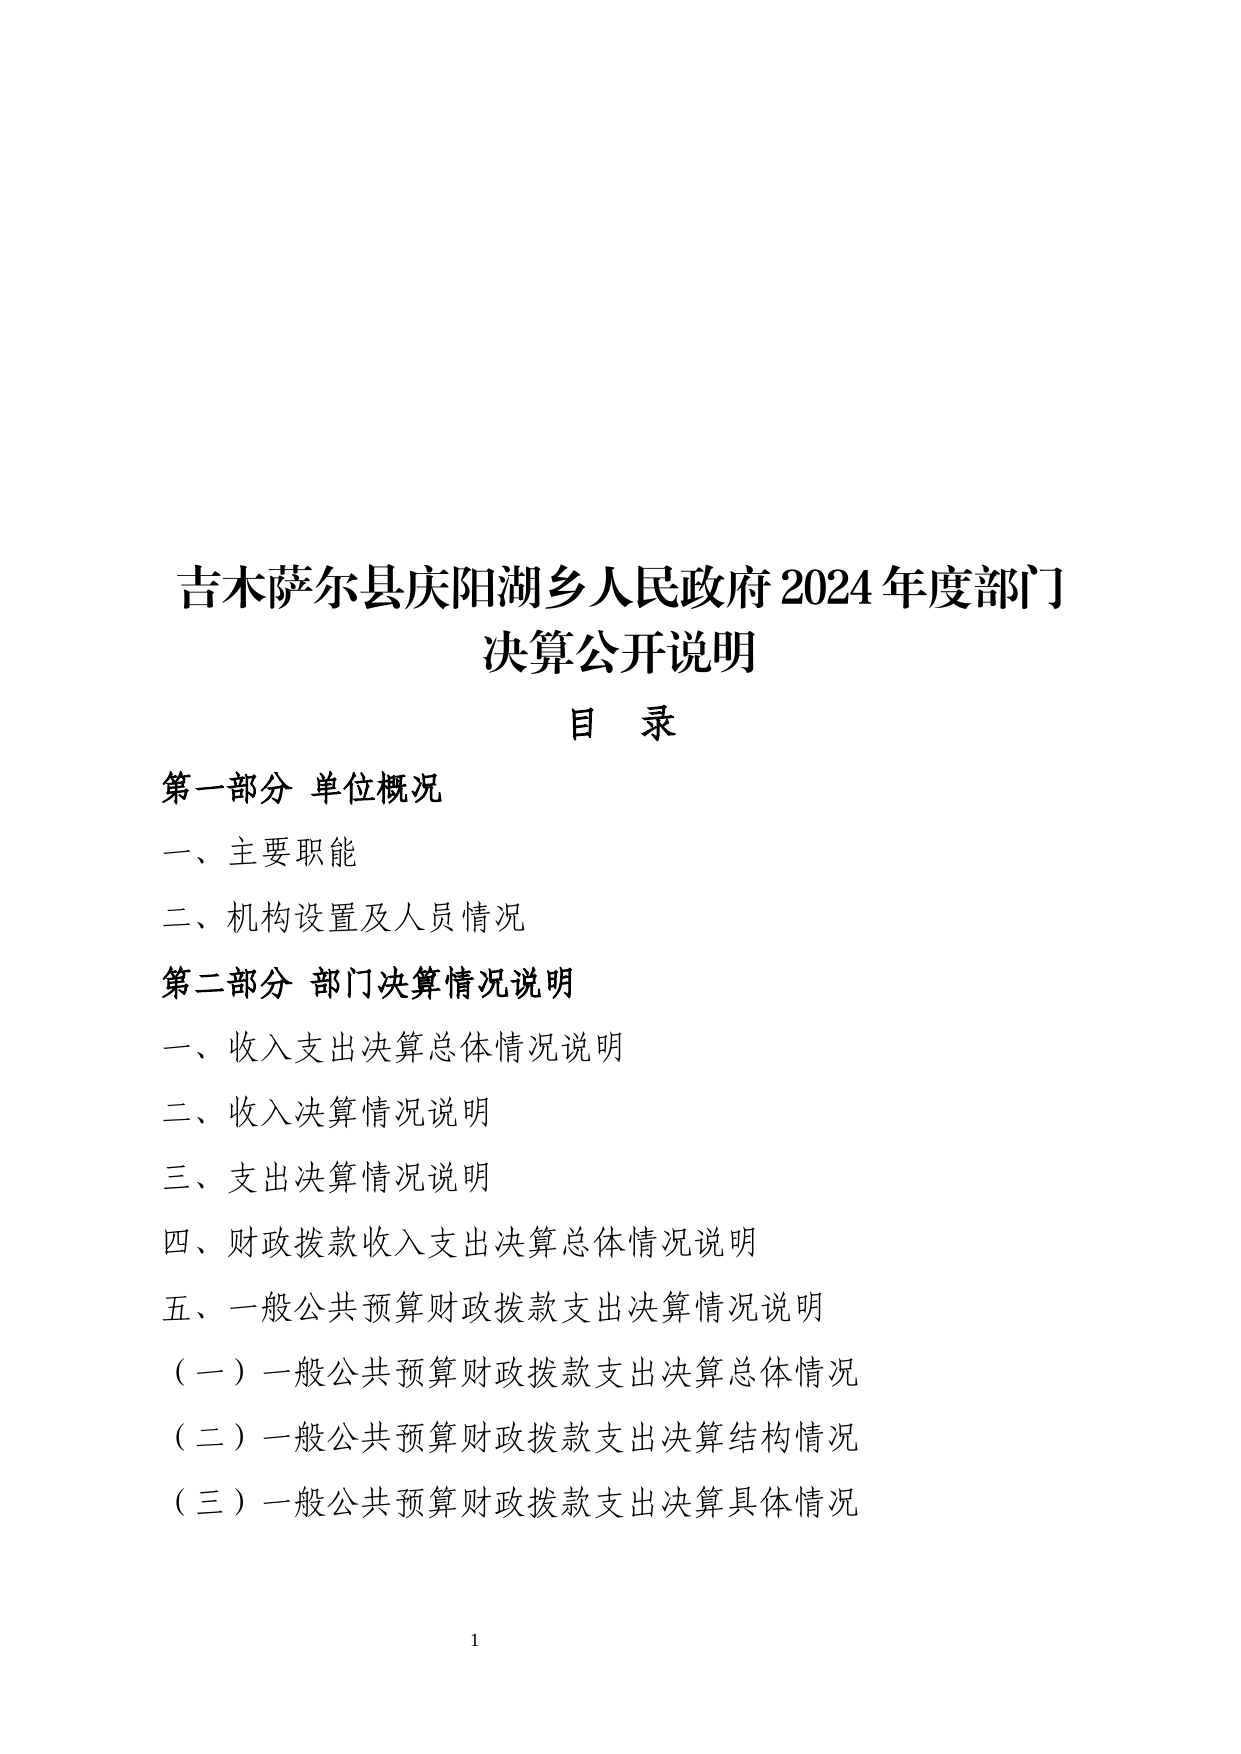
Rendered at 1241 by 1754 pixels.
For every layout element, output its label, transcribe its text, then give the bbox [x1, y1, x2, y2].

text 第一部分 单位概况 [159, 753, 1081, 818]
text 一、收入支出决算总体情况说明 [159, 1013, 1081, 1078]
text 目 录 [159, 688, 1081, 753]
text 第二部分 部门决算情况说明 [159, 948, 1081, 1013]
text 二、收入决算情况说明 [159, 1078, 1081, 1143]
text 一、主要职能 [159, 818, 1081, 883]
text 三、支出决算情况说明 [159, 1143, 1081, 1208]
text 四、财政拨款收入支出决算总体情况说明 [159, 1208, 1081, 1273]
text 二、机构设置及人员情况 [159, 883, 1081, 948]
text 吉木萨尔县庆阳湖乡人民政府2024年度部门决算公开说明 [159, 558, 1081, 688]
text 五、一般公共预算财政拨款支出决算情况说明 [159, 1273, 1081, 1338]
text （一）一般公共预算财政拨款支出决算总体情况 [159, 1338, 1081, 1403]
text （三）一般公共预算财政拨款支出决算具体情况 [159, 1468, 1081, 1533]
text （二）一般公共预算财政拨款支出决算结构情况 [159, 1403, 1081, 1468]
